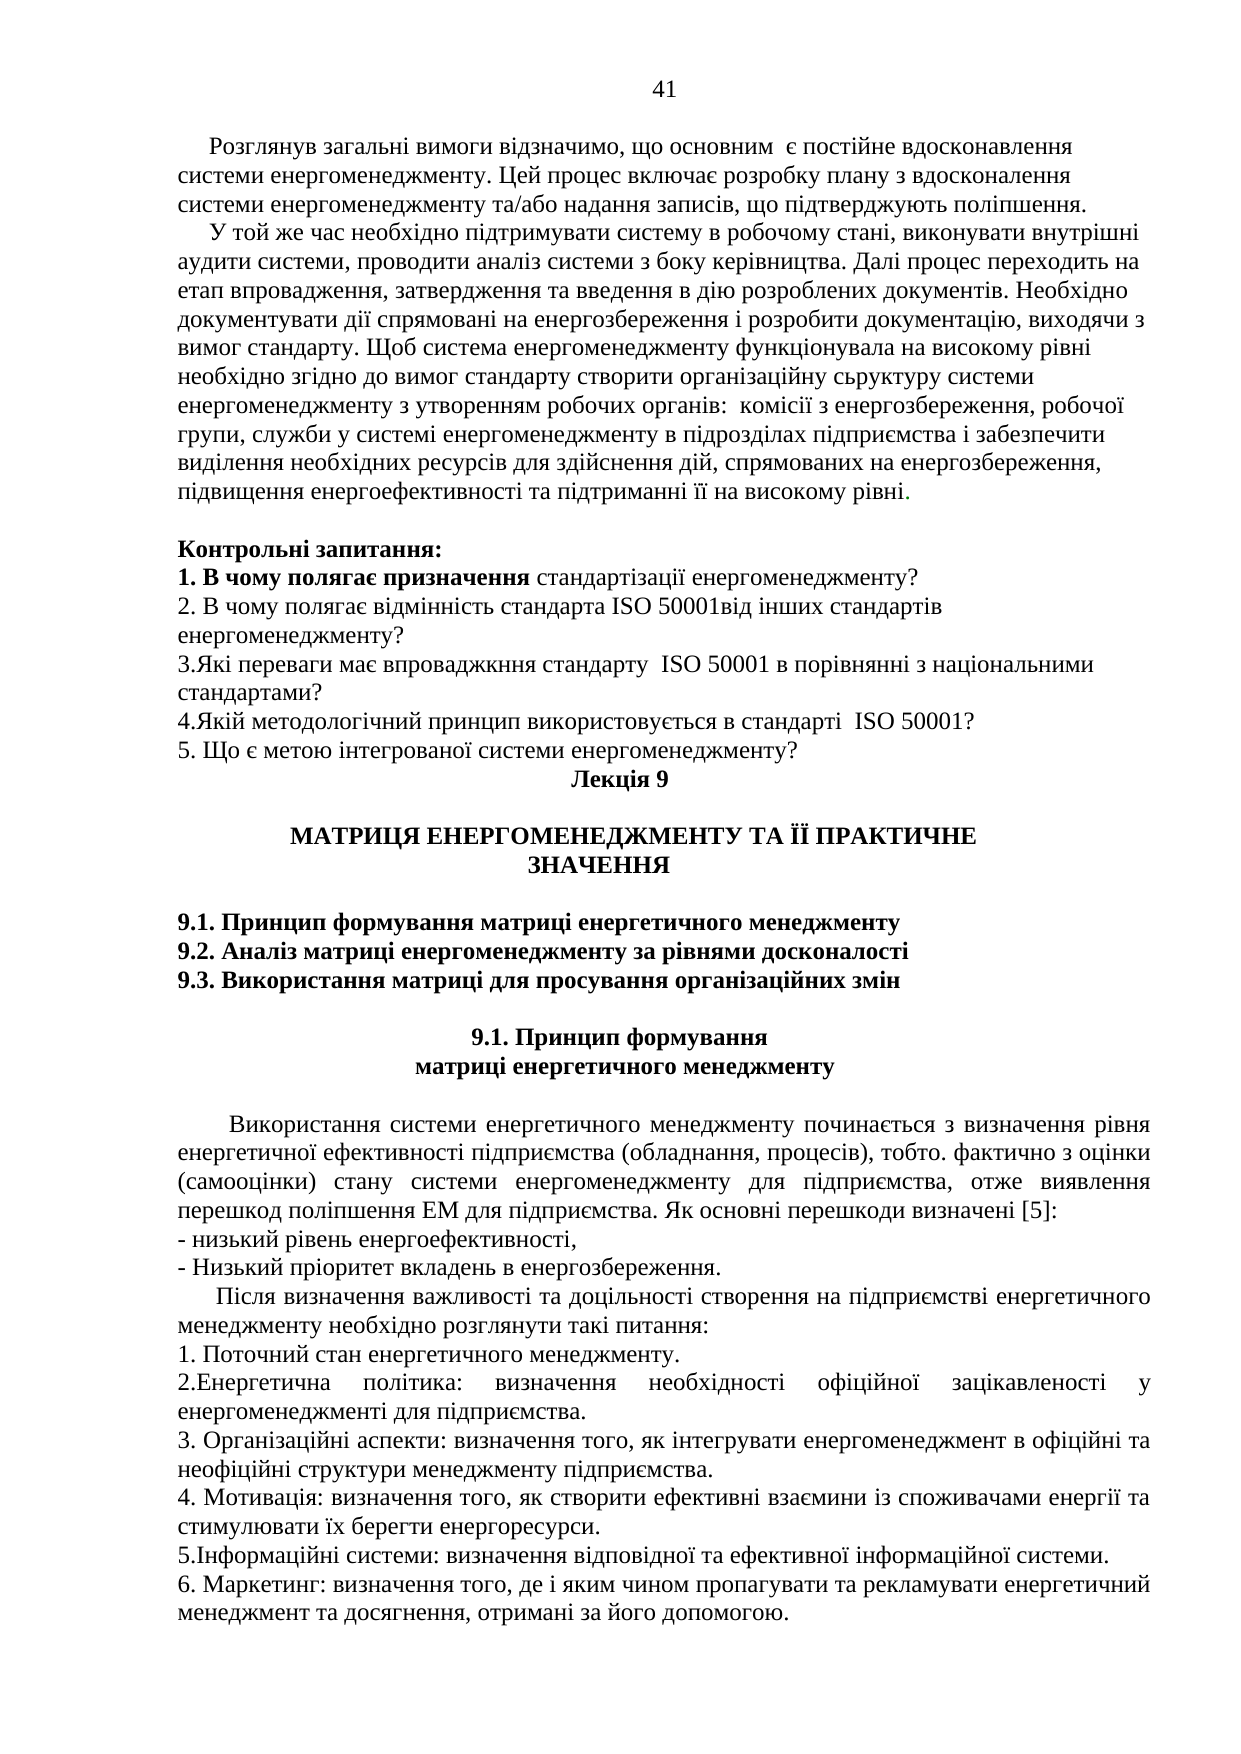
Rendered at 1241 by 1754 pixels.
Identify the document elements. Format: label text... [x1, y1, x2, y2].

text У той же час необхідно підтримувати систему в робочому стані, виконувати внутрішні аудити системи, проводити аналіз системи з боку керівництва. Далі процес переходить на етап впровадження, затвердження та введення в дію розроблених документів. Необхідно документувати дії спрямовані на енергозбереження і розробити документацію, виходячи з вимог стандарту. Щоб система енергоменеджменту функціонувала на високому рівні необхідно згідно до вимог стандарту створити організаційну сьруктуру системи енергоменеджменту з утворенням робочих органів: комісії з енергозбереження, робочої групи, служби у системі енергоменеджменту в підрозділах підприємства і забезпечити виділення необхідних ресурсів для здійснення дій, спрямованих на енергозбереження, підвищення енергоефективності та підтриманні її на високому рівні. [177, 217, 1152, 505]
text - низький рівень енергоефективності, [177, 1224, 1152, 1252]
text Контрольні запитання: [177, 534, 1152, 562]
text 3.Які переваги має впроваджкння стандарту ISO 50001 в порівнянні з національними стандартами? [177, 649, 1152, 706]
text 6. Маркетинг: визначення того, де і яким чином пропагувати та рекламувати енергетичний менеджмент та досягнення, отримані за його допомогою. [177, 1569, 1152, 1626]
text 2. В чому полягає відмінність стандарта ISO 50001від інших стандартів енергоменеджменту? [177, 591, 1152, 649]
text 9.2. Аналіз матриці енергоменеджменту за рівнями досконалості [177, 936, 1152, 965]
text 9.1. Принцип формування матриці енергетичного менеджменту [177, 907, 1152, 936]
text 2.Енергетична політика: визначення необхідності офіційної зацікавленості у енергоменеджменті для підприємства. [177, 1367, 1152, 1425]
text матриці енергетичного менеджменту [177, 1051, 1152, 1080]
text МАТРИЦЯ ЕНЕРГОМЕНЕДЖМЕНТУ ТА ЇЇ ПРАКТИЧНЕ [177, 821, 1152, 850]
text 1. Поточний стан енергетичного менеджменту. [177, 1339, 1152, 1367]
text 5. Що є метою інтегрованої системи енергоменеджменту? [177, 735, 1152, 764]
text ЗНАЧЕННЯ [177, 850, 1152, 879]
text Використання системи енергетичного менеджменту починається з визначення рівня енергетичної ефективності підприємства (обладнання, процесів), тобто. фактично з оцінки (самооцінки) стану системи енергоменеджменту для підприємства, отже виявлення перешкод поліпшення ЕМ для підприємства. Як основні перешкоди визначені [5]: [177, 1109, 1152, 1224]
text 3. Організаційні аспекти: визначення того, як інтегрувати енергоменеджмент в офіційні та неофіційні структури менеджменту підприємства. [177, 1425, 1152, 1482]
text Лекція 9 [177, 764, 1152, 792]
text 4.Якій методологічний принцип використовується в стандарті ISO 50001? [177, 706, 1152, 735]
text 9.1. Принцип формування [177, 1022, 1152, 1051]
text - Низький пріоритет вкладень в енергозбереження. [177, 1252, 1152, 1281]
text 4. Мотивація: визначення того, як створити ефективні взаємини із споживачами енергії та стимулювати їх берегти енергоресурси. [177, 1482, 1152, 1540]
text 1. В чому полягає призначення стандартізації енергоменеджменту? [177, 562, 1152, 591]
text Розглянув загальні вимоги відзначимо, що основним є постійне вдосконавлення системи енергоменеджменту. Цей процес включає розробку плану з вдосконалення системи енергоменеджменту та/або надання записів, що підтверджують поліпшення. [177, 131, 1152, 217]
text 5.Інформаційні системи: визначення відповідної та ефективної інформаційної системи. [177, 1540, 1152, 1569]
text Після визначення важливості та доцільності створення на підприємстві енергетичного менеджменту необхідно розглянути такі питання: [177, 1281, 1152, 1339]
text 9.3. Використання матриці для просування організаційних змін [177, 965, 1152, 994]
